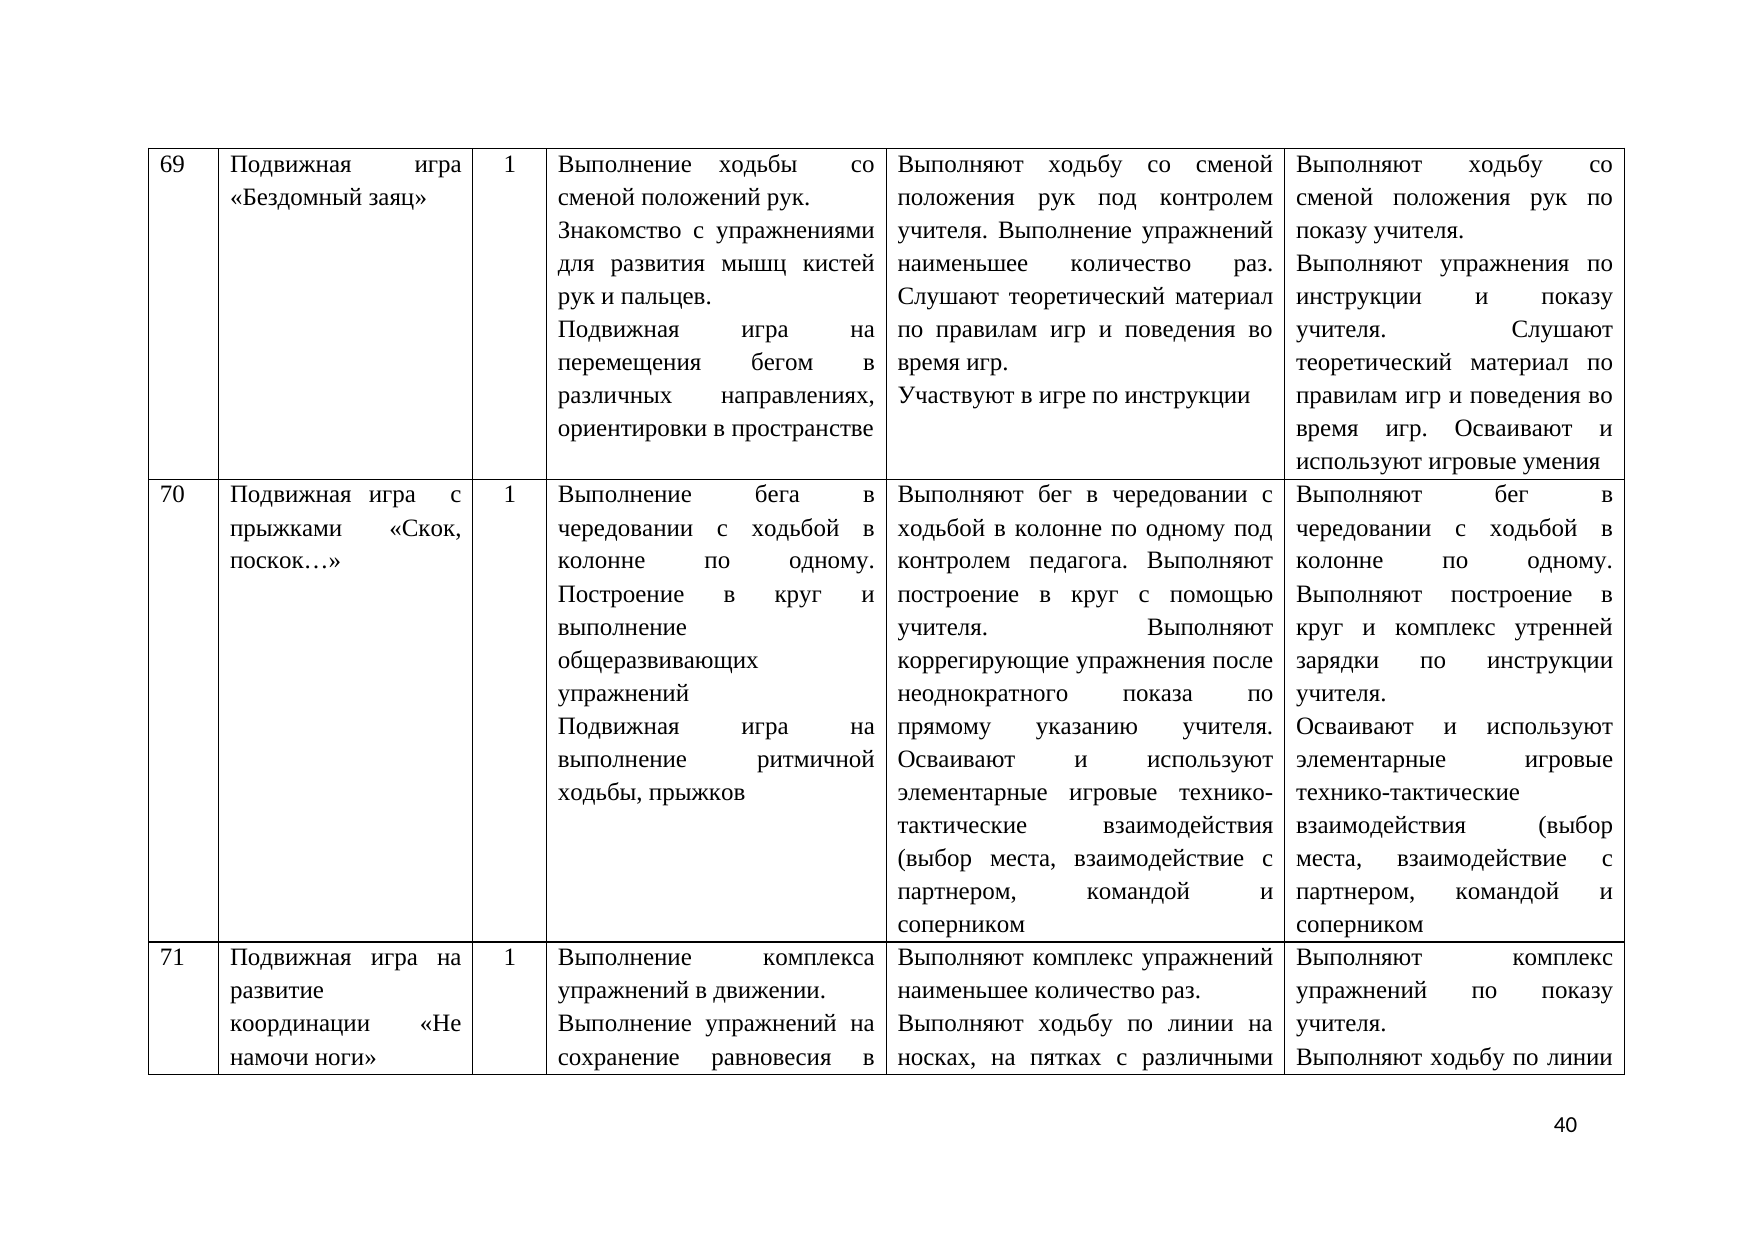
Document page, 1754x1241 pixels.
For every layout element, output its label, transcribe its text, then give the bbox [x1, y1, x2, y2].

table_cell Выполняют бег в чередовании с ходьбой в колонне по одному. Выполняют построение в круг и комплекс утренней зарядки по инструкции учителя. Осваивают и используют элементарные игровые технико-тактические взаимодействия (выбор места, взаимодействие с партнером, командой и соперником [1285, 480, 1624, 941]
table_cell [1285, 943, 1624, 1074]
table_header 1 [473, 149, 546, 478]
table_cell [547, 943, 886, 1074]
table_header Подвижная игра «Бездомный заяц» [219, 149, 472, 478]
table_cell Выполняют бег в чередовании с ходьбой в колонне по одному под контролем педагога. Выполняют построение в круг с помощью учителя. Выполняют коррегирующие упражнения после неоднократного показа по прямому указанию учителя. Осваивают и используют элементарные игровые технико-тактические взаимодействия (выбор места, взаимодействие с партнером, командой и соперником [887, 480, 1284, 941]
table_cell 70 [149, 480, 218, 941]
table_cell Выполнение бега в чередовании с ходьбой в колонне по одному. Построение в круг и выполнение общеразвивающих упражнений Подвижная игра на выполнение ритмичной ходьбы, прыжков [547, 480, 886, 941]
table_header Выполняют ходьбу со сменой положения рук под контролем учителя. Выполнение упражнений наименьшее количество раз. Слушают теоретический материал по правилам игр и поведения во время игр. Участвуют в игре по инструкции [887, 149, 1284, 478]
table_cell 1 [473, 943, 546, 1074]
table_header 69 [149, 149, 218, 478]
table_cell Подвижная игра с прыжками «Скок, поскок…» [219, 480, 472, 941]
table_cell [219, 943, 472, 1074]
table_header Выполнение ходьбы со сменой положений рук. Знакомство с упражнениями для развития мышц кистей рук и пальцев. Подвижная игра на перемещения бегом в различных направлениях, ориентировки в пространстве [547, 149, 886, 478]
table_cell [887, 943, 1284, 1074]
table_cell 1 [473, 480, 546, 941]
table_header Выполняют ходьбу со сменой положения рук по показу учителя. Выполняют упражнения по инструкции и показу учителя. Слушают теоретический материал по правилам игр и поведения во время игр. Осваивают и используют игровые умения [1285, 149, 1624, 478]
table_cell 71 [149, 943, 218, 1074]
